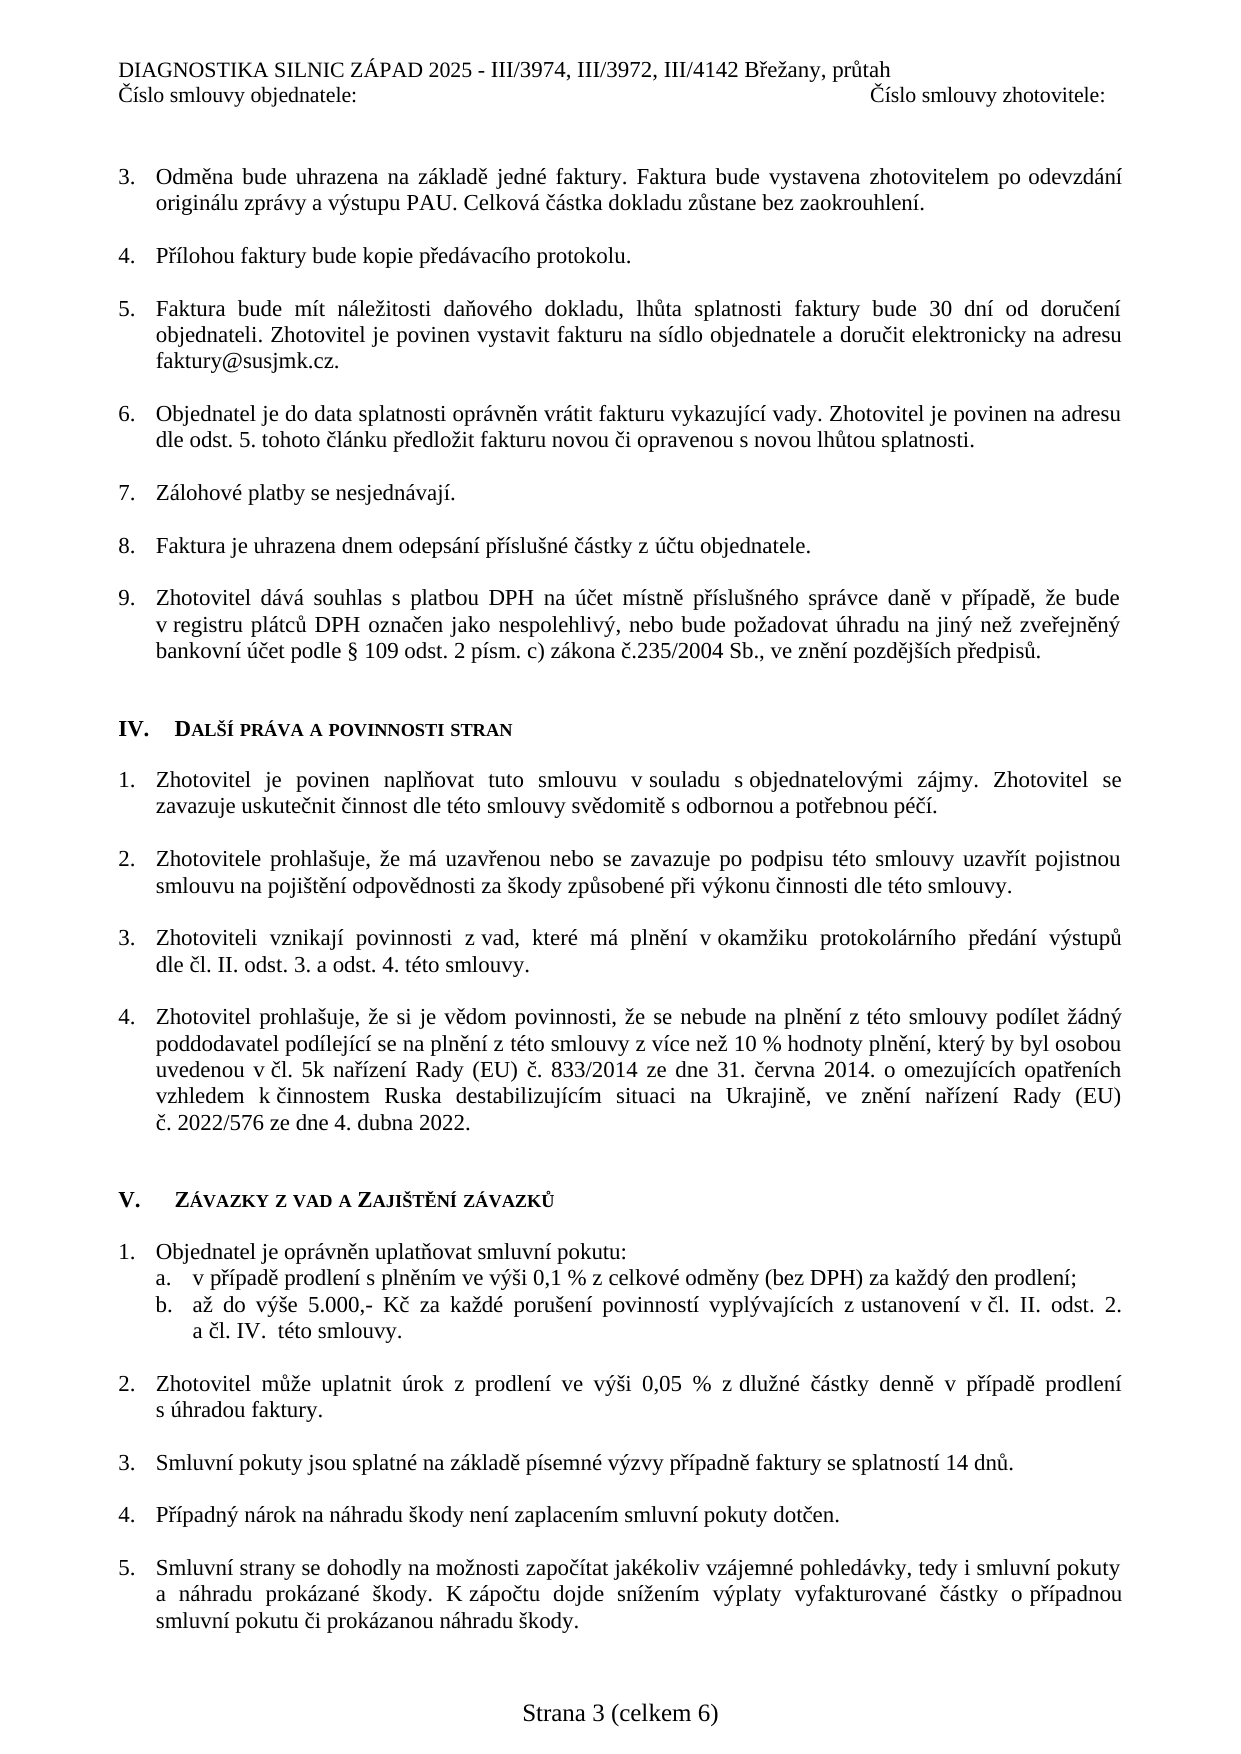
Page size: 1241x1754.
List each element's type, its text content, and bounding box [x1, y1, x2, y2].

list Případný nárok na náhradu škody není zaplacením smluvní pokuty dotčen. [118, 1501, 1122, 1528]
list až do výše 5.000,- Kč za každé porušení povinností vyplývajících z ustanovení v čl. II. odst. 2. a čl. IV. této smlouvy. [155, 1291, 1122, 1343]
list Odměna bude uhrazena na základě jedné faktury. Faktura bude vystavena zhotovitelem po odevzdání originálu zprávy a výstupu PAU. Celková částka dokladu zůstane bez zaokrouhlení. [118, 163, 1122, 216]
list Smluvní strany se dohodly na možnosti započítat jakékoliv vzájemné pohledávky, tedy i smluvní pokuty a náhradu prokázané škody. K zápočtu dojde snížením výplaty vyfakturované částky o případnou smluvní pokutu či prokázanou náhradu škody. [118, 1554, 1122, 1633]
list Další práva a povinnosti stran [118, 715, 1122, 741]
list Závazky z vad a Zajištění závazků [118, 1187, 1122, 1213]
list Objednatel je oprávněn uplatňovat smluvní pokutu: [118, 1238, 1122, 1264]
list Zhotoviteli vznikají povinnosti z vad, které má plnění v okamžiku protokolárního předání výstupů dle čl. II. odst. 3. a odst. 4. této smlouvy. [118, 924, 1122, 977]
list Zhotovitel prohlašuje, že si je vědom povinnosti, že se nebude na plnění z této smlouvy podílet žádný poddodavatel podílející se na plnění z této smlouvy z více než 10 % hodnoty plnění, který by byl osobou uvedenou v čl. 5k nařízení Rady (EU) č. 833/2014 ze dne 31. června 2014. o omezujících opatřeních vzhledem k činnostem Ruska destabilizujícím situaci na Ukrajině, ve znění nařízení Rady (EU) č. 2022/576 ze dne 4. dubna 2022. [118, 1003, 1122, 1135]
list Smluvní pokuty jsou splatné na základě písemné výzvy případně faktury se splatností 14 dnů. [118, 1449, 1122, 1475]
list v případě prodlení s plněním ve výši 0,1 % z celkové odměny (bez DPH) za každý den prodlení; [155, 1264, 1122, 1291]
list Zhotovitel může uplatnit úrok z prodlení ve výši 0,05 % z dlužné částky denně v případě prodlení s úhradou faktury. [118, 1370, 1122, 1422]
list Zálohové platby se nesjednávají. [118, 479, 1122, 505]
list Zhotovitel dává souhlas s platbou DPH na účet místně příslušného správce daně v případě, že bude v registru plátců DPH označen jako nespolehlivý, nebo bude požadovat úhradu na jiný než zveřejněný bankovní účet podle § 109 odst. 2 písm. c) zákona č.235/2004 Sb., ve znění pozdějších předpisů. [118, 584, 1122, 663]
list Faktura bude mít náležitosti daňového dokladu, lhůta splatnosti faktury bude 30 dní od doručení objednateli. Zhotovitel je povinen vystavit fakturu na sídlo objednatele a doručit elektronicky na adresu faktury@susjmk.cz. [118, 294, 1122, 374]
list Faktura je uhrazena dnem odepsání příslušné částky z účtu objednatele. [118, 532, 1122, 558]
list Přílohou faktury bude kopie předávacího protokolu. [118, 242, 1122, 268]
list Objednatel je do data splatnosti oprávněn vrátit fakturu vykazující vady. Zhotovitel je povinen na adresu dle odst. 5. tohoto článku předložit fakturu novou či opravenou s novou lhůtou splatnosti. [118, 400, 1122, 453]
list Zhotovitele prohlašuje, že má uzavřenou nebo se zavazuje po podpisu této smlouvy uzavřít pojistnou smlouvu na pojištění odpovědnosti za škody způsobené při výkonu činnosti dle této smlouvy. [118, 845, 1122, 898]
list Zhotovitel je povinen naplňovat tuto smlouvu v souladu s objednatelovými zájmy. Zhotovitel se zavazuje uskutečnit činnost dle této smlouvy svědomitě s odbornou a potřebnou péčí. [118, 766, 1122, 819]
